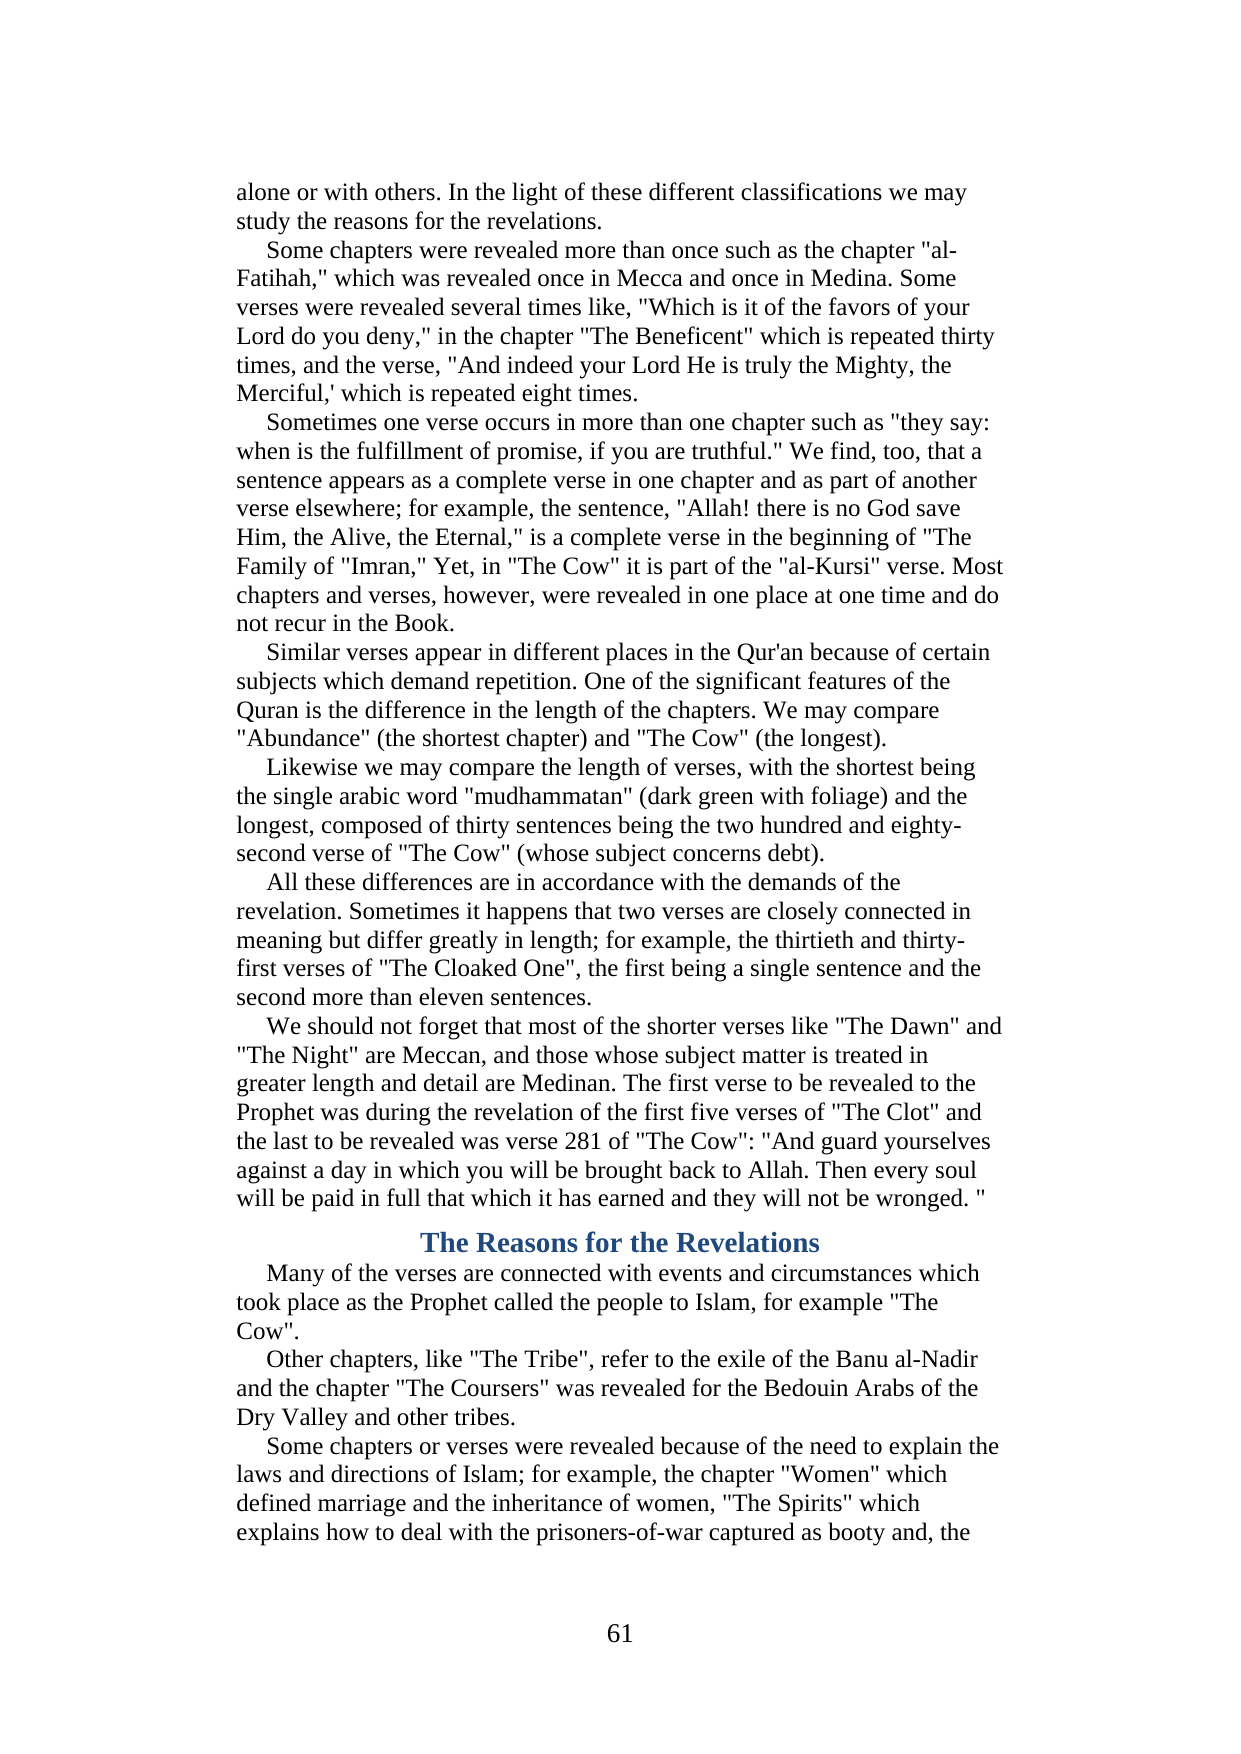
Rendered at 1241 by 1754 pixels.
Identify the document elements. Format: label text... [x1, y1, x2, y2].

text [236, 1431, 1004, 1546]
subtitle The Reasons for the Revelations [236, 1225, 1004, 1258]
text Similar verses appear in different places in the Qur'an because of certain subjects which demand repetition. One of the significant features of the Quran is the difference in the length of the chapters. We may compare "Abundance" (the shortest chapter) and "The Cow" (the longest). [236, 637, 1004, 752]
text All these differences are in accordance with the demands of the revelation. Sometimes it happens that two verses are closely connected in meaning but differ greatly in length; for example, the thirtieth and thirty-first verses of "The Cloaked One", the first being a single sentence and the second more than eleven sentences. [236, 867, 1004, 1011]
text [236, 177, 1004, 235]
text Other chapters, like "The Tribe", refer to the exile of the Banu al-Nadir and the chapter "The Coursers" was revealed for the Bedouin Arabs of the Dry Valley and other tribes. [236, 1344, 1004, 1431]
text Likewise we may compare the length of verses, with the shortest being the single arabic word "mudhammatan" (dark green with foliage) and the longest, composed of thirty sentences being the two hundred and eighty-second verse of "The Cow" (whose subject concerns debt). [236, 752, 1004, 867]
text Many of the verses are connected with events and circumstances which took place as the Prophet called the people to Islam, for example "The Cow". [236, 1258, 1004, 1344]
text Sometimes one verse occurs in more than one chapter such as "they say: when is the fulfillment of promise, if you are truthful." We find, too, that a sentence appears as a complete verse in one chapter and as part of another verse elsewhere; for example, the sentence, "Allah! there is no God save Him, the Alive, the Eternal," is a complete verse in the beginning of "The Family of "Imran," Yet, in "The Cow" it is part of the "al-Kursi" verse. Most chapters and verses, however, were revealed in one place at one time and do not recur in the Book. [236, 407, 1004, 637]
text We should not forget that most of the shorter verses like "The Dawn" and "The Night" are Meccan, and those whose subject matter is treated in greater length and detail are Medinan. The first verse to be revealed to the Prophet was during the revelation of the first five verses of "The Clot" and the last to be revealed was verse 281 of "The Cow": "And guard yourselves against a day in which you will be brought back to Allah. Then every soul will be paid in full that which it has earned and they will not be wronged. " [236, 1011, 1004, 1212]
text Some chapters were revealed more than once such as the chapter "al-Fatihah," which was revealed once in Mecca and once in Medina. Some verses were revealed several times like, "Which is it of the favors of your Lord do you deny," in the chapter "The Beneficent" which is repeated thirty times, and the verse, "And indeed your Lord He is truly the Mighty, the Merciful,' which is repeated eight times. [236, 235, 1004, 407]
